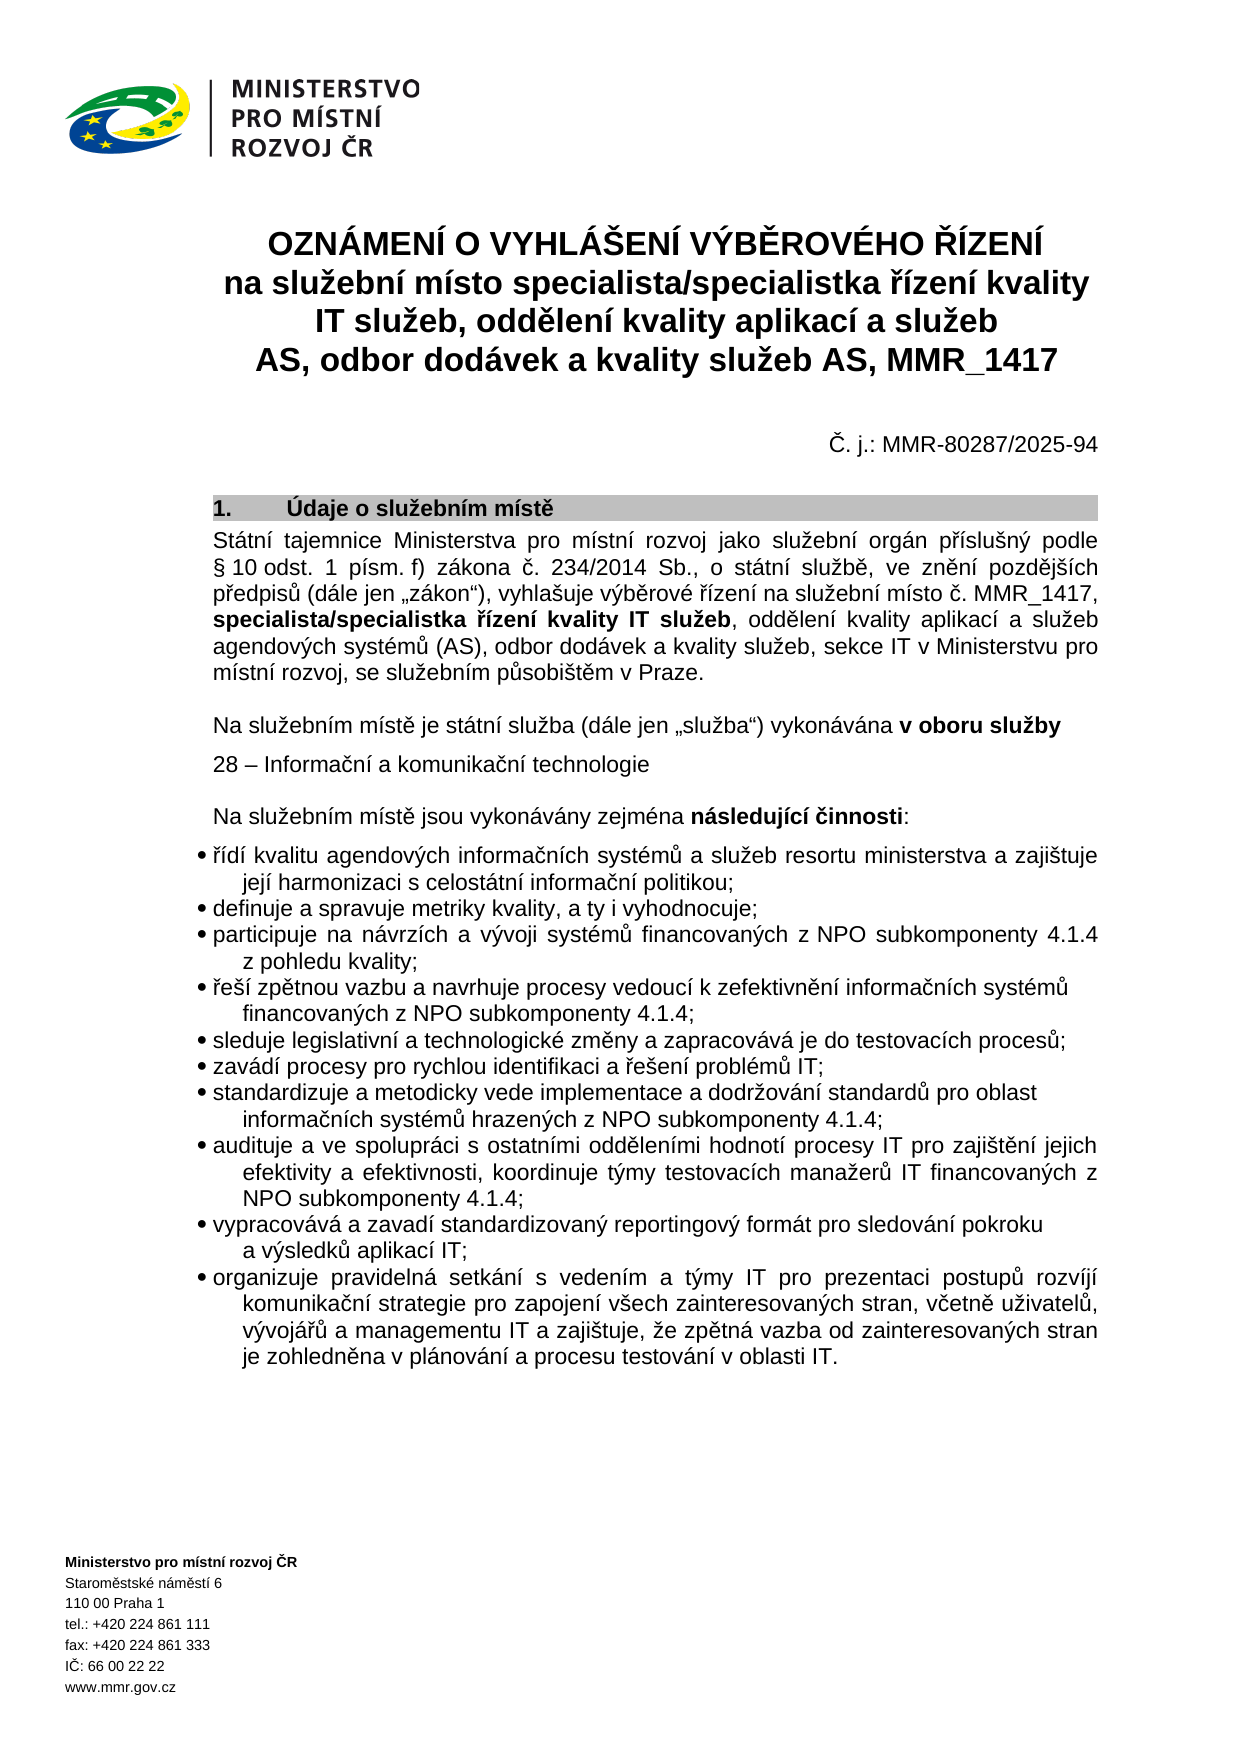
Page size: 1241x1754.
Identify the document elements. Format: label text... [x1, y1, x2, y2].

text Č. j.: MMR-80287/2025-94 [729, 431, 1098, 457]
picture [65, 79, 420, 157]
subtitle 1. Údaje o služebním místě [213, 495, 1098, 521]
list audituje a ve spolupráci s ostatními odděleními hodnotí procesy IT pro zajištění jejich efektivity a efektivnosti, koordinuje týmy testovacích manažerů IT financovaných z NPO subkomponenty 4.1.4; [198, 1132, 1098, 1211]
text Na služebním místě jsou vykonávány zejména následující činnosti: [213, 803, 1098, 830]
list a výsledků aplikací IT; [242, 1237, 1098, 1264]
text OZNÁMENÍ O VYHLÁŠENÍ VÝBĚROVÉHO ŘÍZENÍ [213, 224, 1098, 263]
list definuje a spravuje metriky kvality, a ty i vyhodnocuje; [198, 895, 1098, 921]
list sleduje legislativní a technologické změny a zapracovává je do testovacích procesů; [198, 1027, 1098, 1053]
list organizuje pravidelná setkání s vedením a týmy IT pro prezentaci postupů rozvíjí komunikační strategie pro zapojení všech zainteresovaných stran, včetně uživatelů, vývojářů a managementu IT a zajištuje, že zpětná vazba od zainteresovaných stran je zohledněna v plánování a procesu testování v oblasti IT. [198, 1264, 1098, 1369]
list participuje na návrzích a vývoji systémů financovaných z NPO subkomponenty 4.1.4 z pohledu kvality; [198, 921, 1098, 974]
list vypracovává a zavadí standardizovaný reportingový formát pro sledování pokroku [198, 1211, 1098, 1237]
text Na služebním místě je státní služba (dále jen „služba“) vykonávána v oboru služby [213, 712, 1098, 738]
list informačních systémů hrazených z NPO subkomponenty 4.1.4; [242, 1106, 1098, 1132]
text 28 – Informační a komunikační technologie [213, 751, 1098, 777]
list řídí kvalitu agendových informačních systémů a služeb resortu ministerstva a zajištuje její harmonizaci s celostátní informační politikou; [198, 842, 1098, 895]
text na služební místo specialista/specialistka řízení kvality IT služeb, oddělení kvality aplikací a služeb AS, odbor dodávek a kvality služeb AS, MMR_1417 [215, 263, 1098, 378]
list financovaných z NPO subkomponenty 4.1.4; [242, 1000, 1098, 1027]
list standardizuje a metodicky vede implementace a dodržování standardů pro oblast [198, 1079, 1098, 1106]
list zavádí procesy pro rychlou identifikaci a řešení problémů IT; [198, 1053, 1098, 1079]
list řeší zpětnou vazbu a navrhuje procesy vedoucí k zefektivnění informačních systémů [198, 974, 1098, 1000]
text Státní tajemnice Ministerstva pro místní rozvoj jako služební orgán příslušný podle § 10 odst. 1 písm. f) zákona č. 234/2014 Sb., o státní službě, ve znění pozdějších předpisů (dále jen „zákon“), vyhlašuje výběrové řízení na služební místo č. MMR_1417, specialista/specialistka řízení kvality IT služeb, oddělení kvality aplikací a služeb agendových systémů (AS), odbor dodávek a kvality služeb, sekce IT v Ministerstvu pro místní rozvoj, se služebním působištěm v Praze. [213, 527, 1098, 685]
